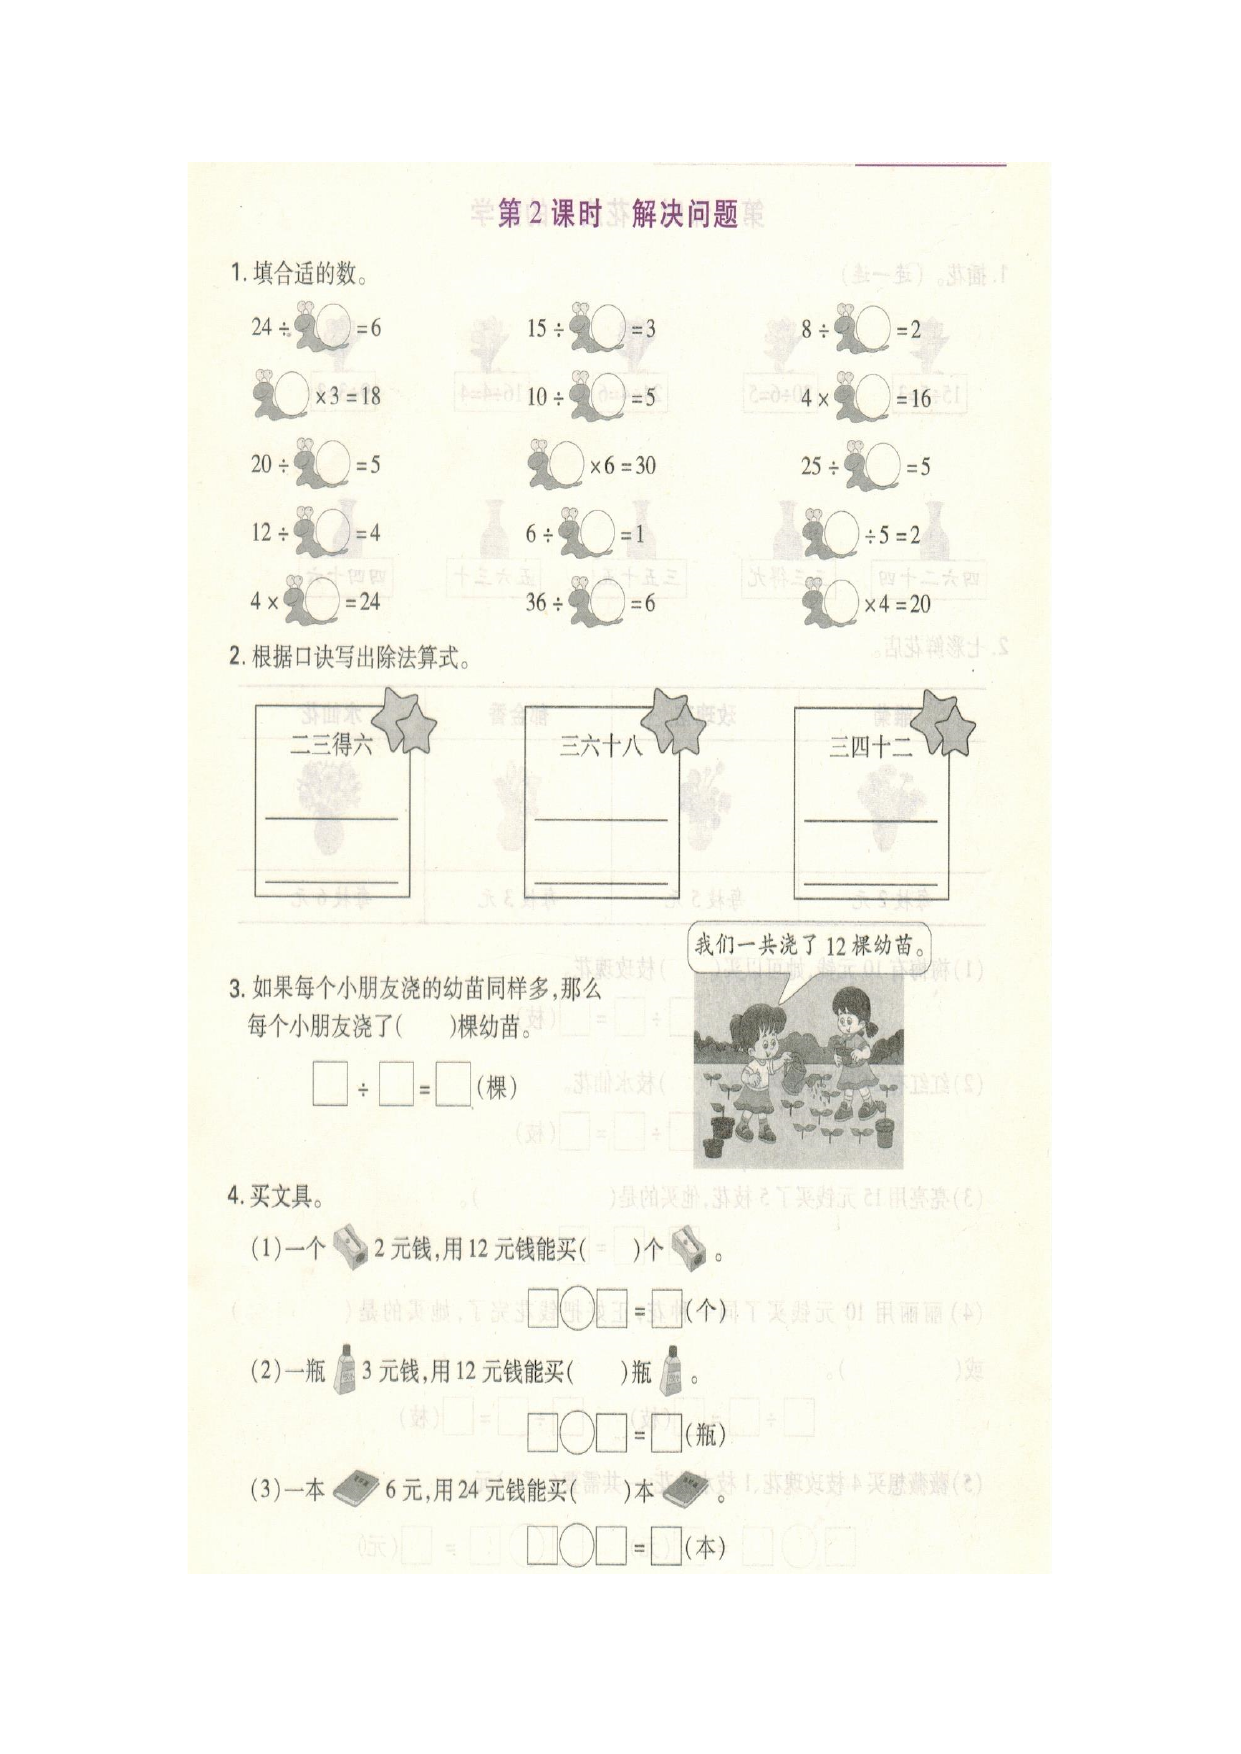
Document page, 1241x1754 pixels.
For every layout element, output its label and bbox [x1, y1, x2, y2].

picture [187, 162, 1053, 1574]
